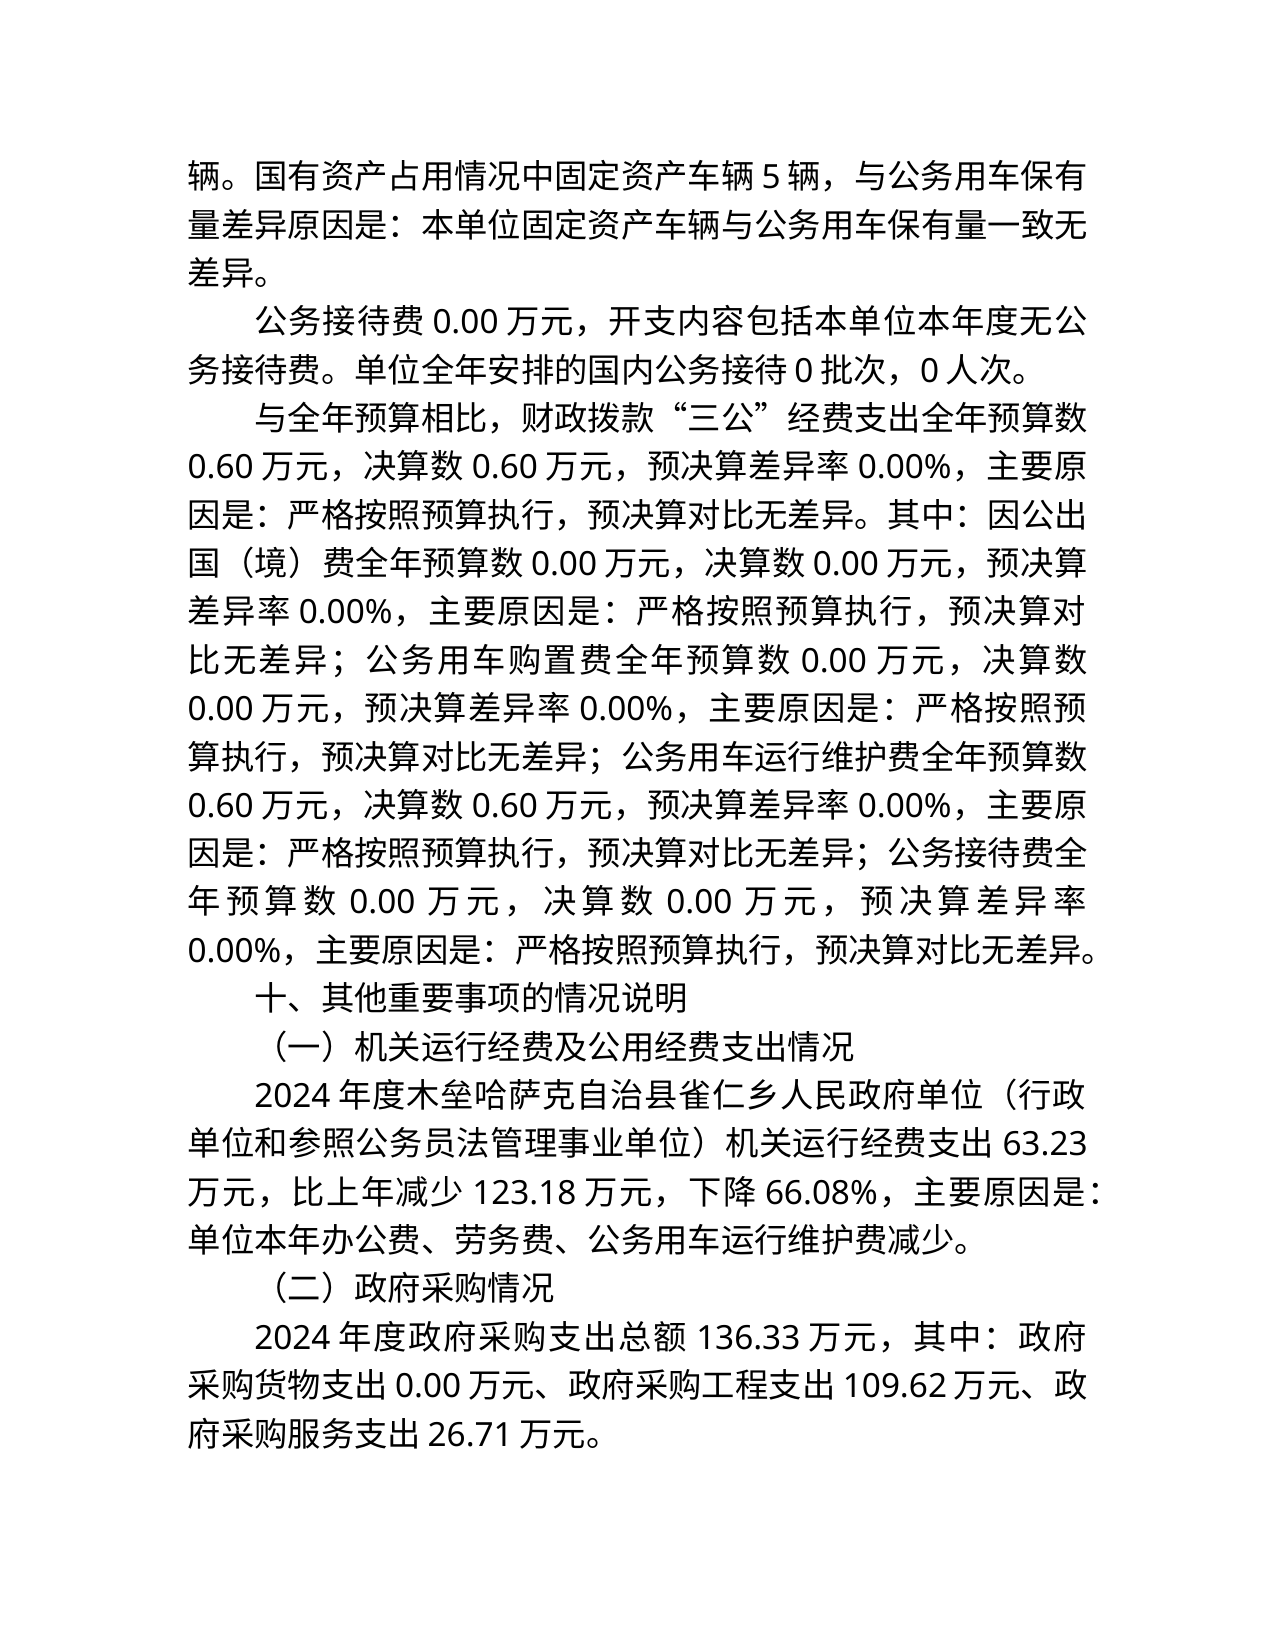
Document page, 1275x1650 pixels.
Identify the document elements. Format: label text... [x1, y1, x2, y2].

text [187, 150, 1087, 295]
text 十、其他重要事项的情况说明 [187, 972, 1087, 1020]
text 公务接待费0.00万元，开支内容包括本单位本年度无公务接待费。单位全年安排的国内公务接待0批次，0人次。 [187, 295, 1087, 392]
text （二）政府采购情况 [187, 1262, 1087, 1310]
text 2024年度木垒哈萨克自治县雀仁乡人民政府单位（行政单位和参照公务员法管理事业单位）机关运行经费支出63.23万元，比上年减少123.18万元，下降66.08%，主要原因是：单位本年办公费、劳务费、公务用车运行维护费减少。 [187, 1069, 1087, 1262]
text 2024年度政府采购支出总额136.33万元，其中：政府采购货物支出0.00万元、政府采购工程支出109.62万元、政府采购服务支出26.71万元。 [187, 1310, 1087, 1456]
text 与全年预算相比，财政拨款“三公”经费支出全年预算数0.60万元，决算数0.60万元，预决算差异率0.00%，主要原因是：严格按照预算执行，预决算对比无差异。其中：因公出国（境）费全年预算数0.00万元，决算数0.00万元，预决算差异率0.00%，主要原因是：严格按照预算执行，预决算对比无差异；公务用车购置费全年预算数0.00万元，决算数0.00万元，预决算差异率0.00%，主要原因是：严格按照预算执行，预决算对比无差异；公务用车运行维护费全年预算数0.60万元，决算数0.60万元，预决算差异率0.00%，主要原因是：严格按照预算执行，预决算对比无差异；公务接待费全年预算数0.00万元，决算数0.00万元，预决算差异率0.00%，主要原因是：严格按照预算执行，预决算对比无差异。 [187, 392, 1087, 972]
text （一）机关运行经费及公用经费支出情况 [187, 1020, 1087, 1069]
